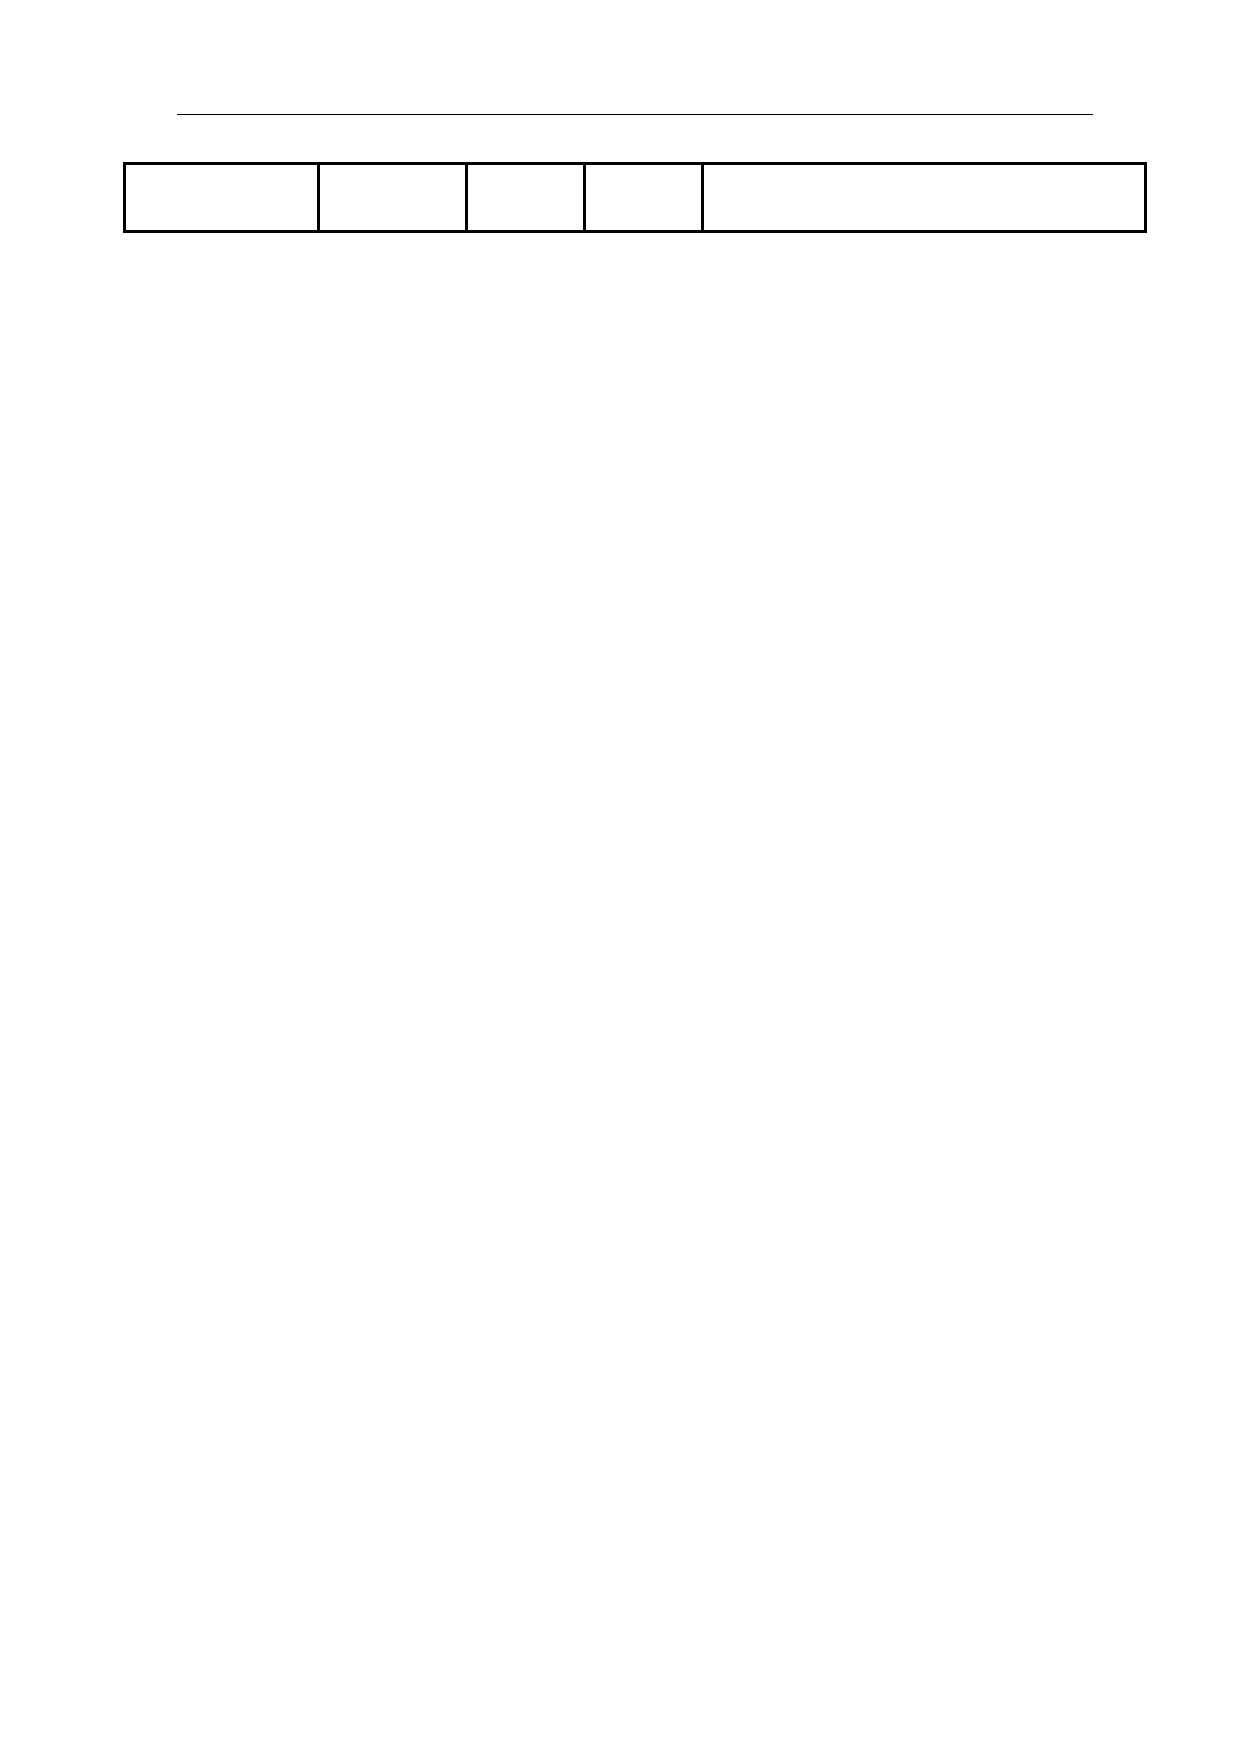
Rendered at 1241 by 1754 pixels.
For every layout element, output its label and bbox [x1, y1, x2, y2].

table_cell [704, 165, 1144, 230]
table_cell [586, 165, 701, 230]
table_cell [468, 165, 583, 230]
table_cell [320, 165, 465, 230]
